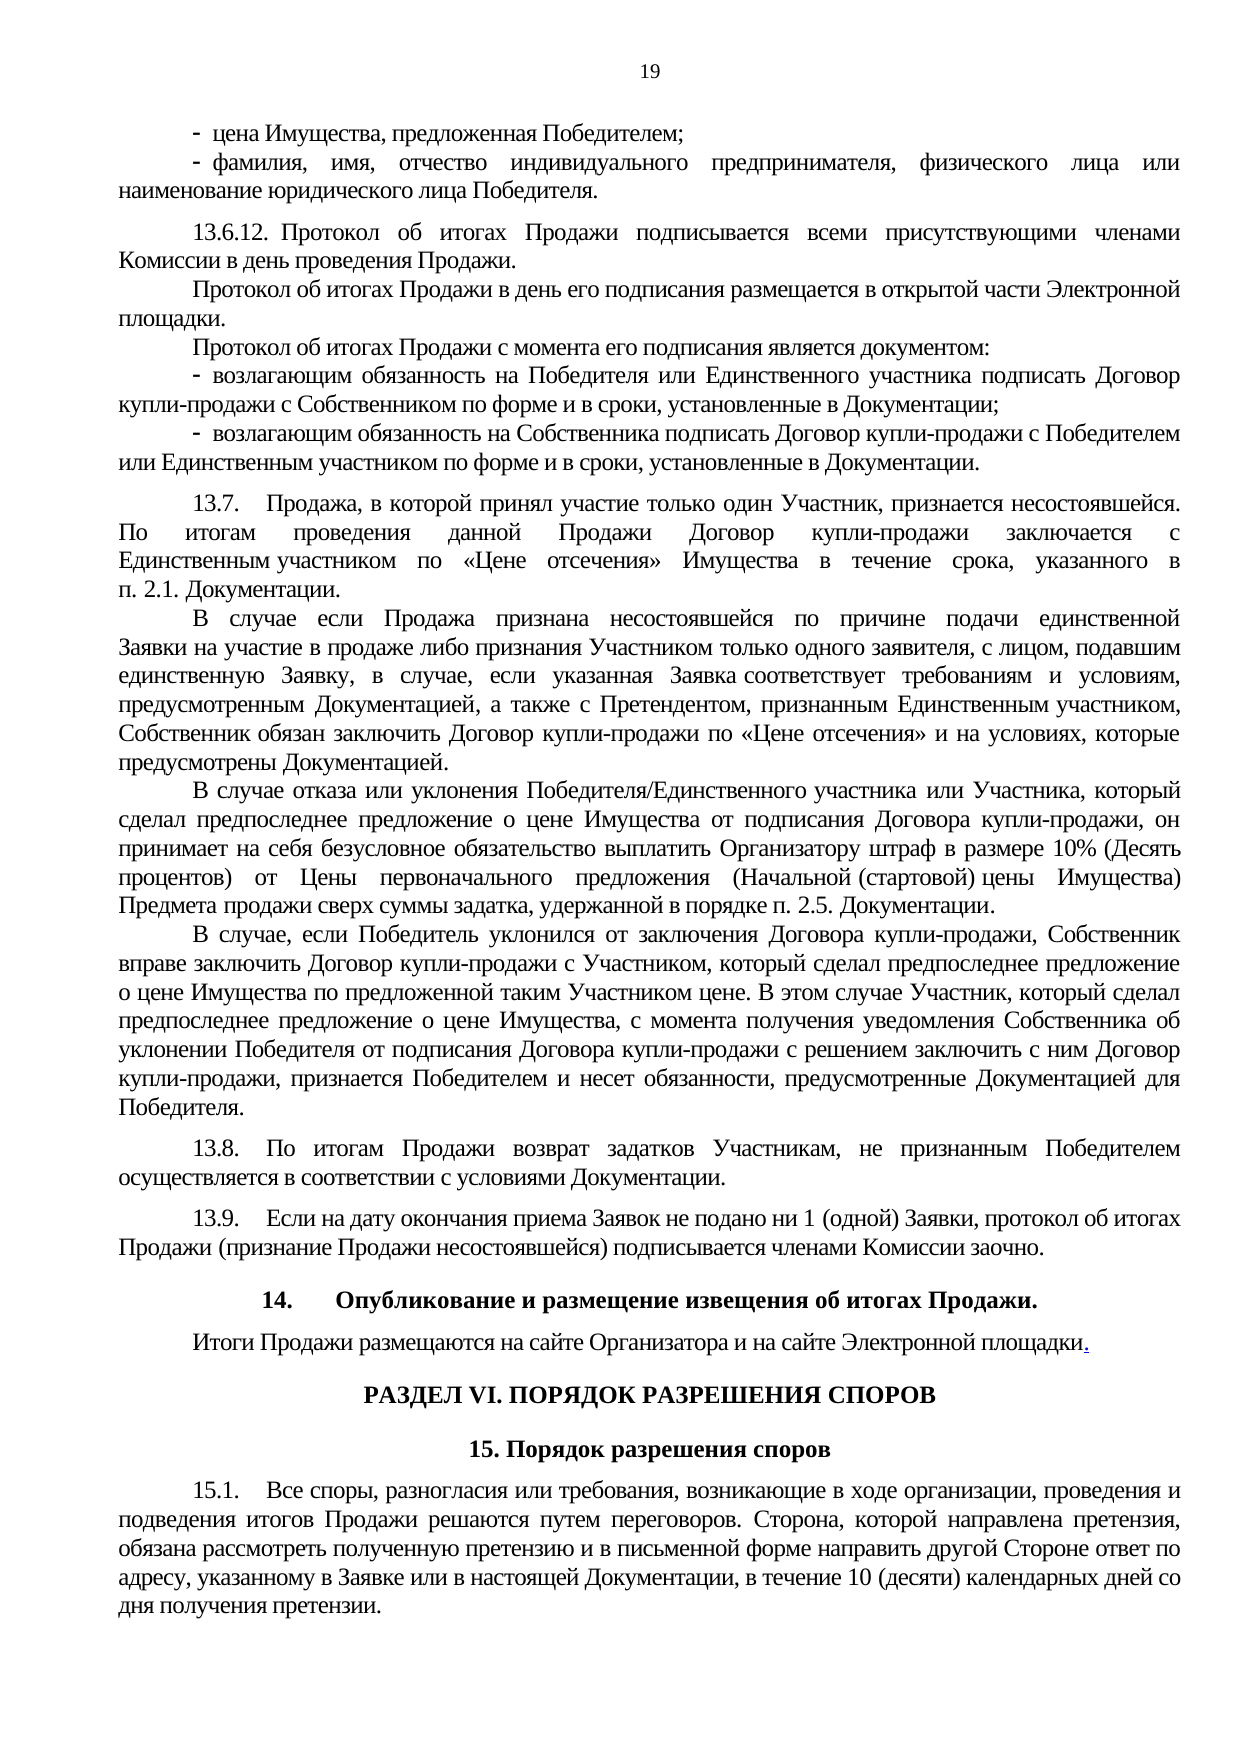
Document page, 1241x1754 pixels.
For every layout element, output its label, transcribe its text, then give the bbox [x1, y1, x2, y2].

list По итогам Продажи возврат задатков Участникам, не признанным Победителем осуществляется в соответствии с условиями Документации. [118, 1133, 1181, 1191]
list ПОРЯДОК РАЗРЕШЕНИЯ СПОРОВ [118, 1381, 1181, 1409]
text В случае отказа или уклонения Победителя/Единственного участника или Участника, который сделал предпоследнее предложение о цене Имущества от подписания Договора купли-продажи, он принимает на себя безусловное обязательство выплатить Организатору штраф в размере 10% (Десять процентов) от Цены первоначального предложения (Начальной (стартовой) цены Имущества) Предмета продажи сверх суммы задатка, удержанной в порядке п. 2.5. Документации. [118, 776, 1181, 919]
list возлагающим обязанность на Победителя или Единственного участника подписать Договор купли-продажи с Собственником по форме и в сроки, установленные в Документации; [118, 361, 1181, 418]
text Итоги Продажи размещаются на сайте Организатора и на сайте Электронной площадки. [118, 1327, 1181, 1356]
text Протокол об итогах Продажи с момента его подписания является документом: [118, 332, 1181, 361]
list Опубликование и размещение извещения об итогах Продажи. [118, 1286, 1181, 1314]
list Порядок разрешения споров [118, 1434, 1181, 1463]
list Если на дату окончания приема Заявок не подано ни 1 (одной) Заявки, протокол об итогах Продажи (признание Продажи несостоявшейся) подписывается членами Комиссии заочно. [118, 1203, 1181, 1261]
list В случае, если Победитель уклонился от заключения Договора купли-продажи, Собственник вправе заключить Договор купли-продажи с Участником, который сделал предпоследнее предложение о цене Имущества по предложенной таким Участником цене. В этом случае Участник, который сделал предпоследнее предложение о цене Имущества, с момента получения уведомления Собственника об уклонении Победителя от подписания Договора купли-продажи с решением заключить с ним Договор купли-продажи, признается Победителем и несет обязанности, предусмотренные Документацией для Победителя. [118, 919, 1181, 1121]
list цена Имущества, предложенная Победителем; [118, 118, 1181, 147]
list возлагающим обязанность на Собственника подписать Договор купли-продажи с Победителем или Единственным участником по форме и в сроки, установленные в Документации. [118, 418, 1181, 476]
list Все споры, разногласия или требования, возникающие в ходе организации, проведения и подведения итогов Продажи решаются путем переговоров. Сторона, которой направлена претензия, обязана рассмотреть полученную претензию и в письменной форме направить другой Стороне ответ по адресу, указанному в Заявке или в настоящей Документации, в течение 10 (десяти) календарных дней со дня получения претензии. [118, 1476, 1181, 1619]
list Протокол об итогах Продажи подписывается всеми присутствующими членами Комиссии в день проведения Продажи. [118, 217, 1181, 274]
text В случае если Продажа признана несостоявшейся по причине подачи единственной Заявки на участие в продаже либо признания Участником только одного заявителя, с лицом, подавшим единственную Заявку, в случае, если указанная Заявка соответствует требованиям и условиям, предусмотренным Документацией, а также с Претендентом, признанным Единственным участником, Собственник обязан заключить Договор купли-продажи по «Цене отсечения» и на условиях, которые предусмотрены Документацией. [118, 603, 1181, 776]
list Продажа, в которой принял участие только один Участник, признается несостоявшейся. По итогам проведения данной Продажи Договор купли-продажи заключается с Единственным участником по «Цене отсечения» Имущества в течение срока, указанного в п. 2.1. Документации. [118, 488, 1181, 603]
text Протокол об итогах Продажи в день его подписания размещается в открытой части Электронной площадки. [118, 274, 1181, 332]
list фамилия, имя, отчество индивидуального предпринимателя, физического лица или наименование юридического лица Победителя. [118, 147, 1181, 204]
